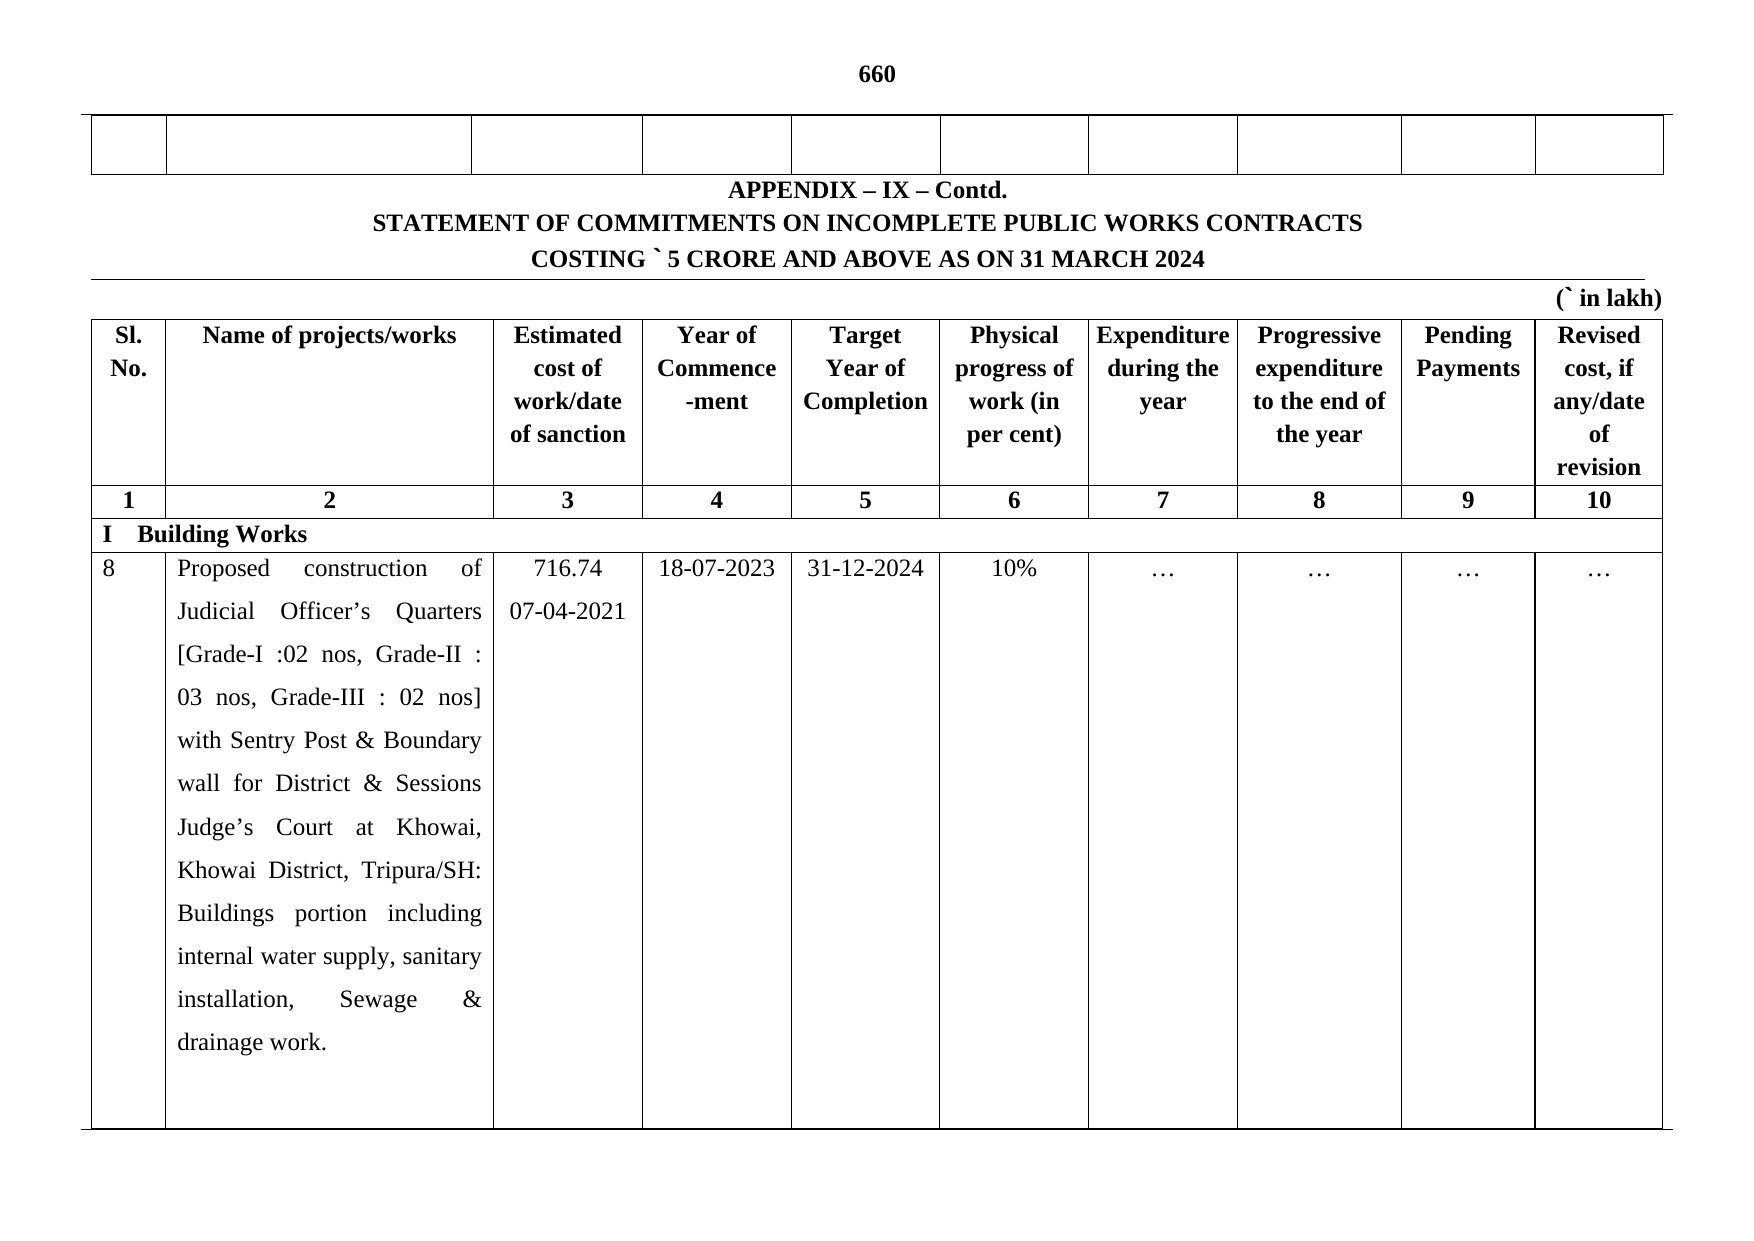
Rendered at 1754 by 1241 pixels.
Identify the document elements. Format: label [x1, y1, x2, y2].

table_cell [81, 115, 1673, 1129]
